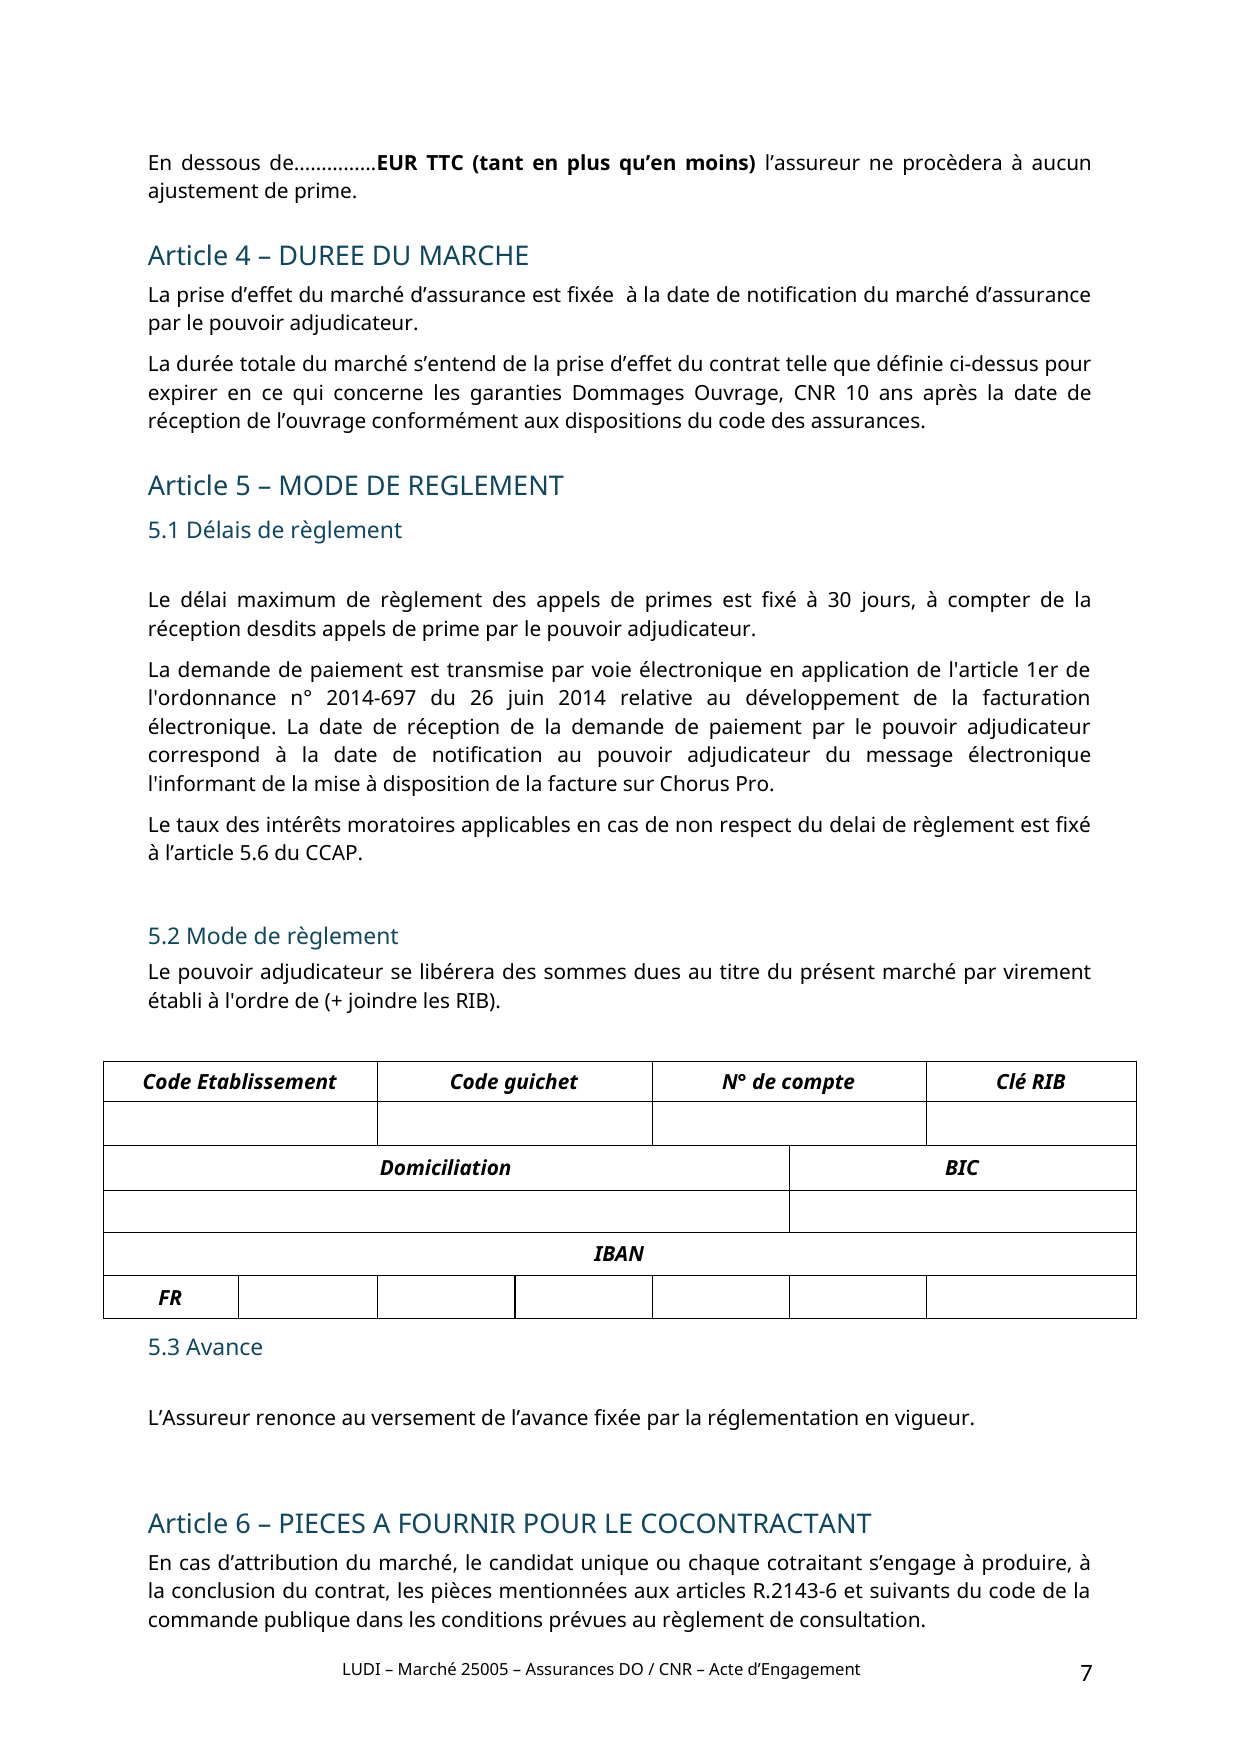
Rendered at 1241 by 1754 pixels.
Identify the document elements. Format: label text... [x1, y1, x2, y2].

table_cell [378, 1102, 652, 1144]
table_cell Domiciliation [104, 1146, 789, 1190]
text La durée totale du marché s’entend de la prise d’effet du contrat telle que définie ci-dessus pour expirer en ce qui concerne les garanties Dommages Ouvrage, CNR 10 ans après la date de réception de l’ouvrage conformément aux dispositions du code des assurances. [148, 349, 1092, 434]
table_cell [790, 1191, 1136, 1232]
table_cell [653, 1102, 926, 1144]
table_cell FR [104, 1276, 238, 1318]
text En dessous de……………EUR TTC (tant en plus qu’en moins) l’assureur ne procèdera à aucun ajustement de prime. [148, 148, 1092, 204]
table_header Code guichet [378, 1062, 652, 1101]
text Le taux des intérêts moratoires applicables en cas de non respect du delai de règlement est fixé à l’article 5.6 du CCAP. [148, 810, 1092, 867]
subtitle Article 5 – MODE DE REGLEMENT [148, 472, 1092, 502]
table_cell [104, 1102, 377, 1144]
table_cell [927, 1276, 1136, 1318]
subtitle Article 6 – PIECES A FOURNIR POUR LE COCONTRACTANT [148, 1510, 1092, 1539]
table_cell IBAN [104, 1233, 1136, 1275]
subtitle Article 4 – DUREE DU MARCHE [148, 242, 1092, 272]
table_cell BIC [790, 1146, 1136, 1190]
table_cell [378, 1276, 514, 1318]
table_header Code Etablissement [104, 1062, 377, 1101]
text La demande de paiement est transmise par voie électronique en application de l'article 1er de l'ordonnance n° 2014-697 du 26 juin 2014 relative au développement de la facturation électronique. La date de réception de la demande de paiement par le pouvoir adjudicateur correspond à la date de notification au pouvoir adjudicateur du message électronique l'informant de la mise à disposition de la facture sur Chorus Pro. [148, 655, 1092, 797]
table_header N° de compte [653, 1062, 926, 1101]
table_cell [239, 1276, 377, 1318]
table_cell [790, 1276, 926, 1318]
table_cell [516, 1276, 652, 1318]
subtitle 5.1 Délais de règlement [148, 518, 1092, 543]
text L’Assureur renonce au versement de l’avance fixée par la réglementation en vigueur. [148, 1403, 1092, 1432]
text Le délai maximum de règlement des appels de primes est fixé à 30 jours, à compter de la réception desdits appels de prime par le pouvoir adjudicateur. [148, 586, 1092, 642]
text La prise d’effet du marché d’assurance est fixée à la date de notification du marché d’assurance par le pouvoir adjudicateur. [148, 280, 1092, 337]
table_cell [653, 1276, 789, 1318]
subtitle 5.3 Avance [148, 1336, 1092, 1361]
table_header Clé RIB [927, 1062, 1136, 1101]
text En cas d’attribution du marché, le candidat unique ou chaque cotraitant s’engage à produire, à la conclusion du contrat, les pièces mentionnées aux articles R.2143-6 et suivants du code de la commande publique dans les conditions prévues au règlement de consultation. [148, 1548, 1092, 1633]
table_cell [927, 1102, 1136, 1144]
subtitle 5.2 Mode de règlement [148, 924, 1092, 949]
text Le pouvoir adjudicateur se libérera des sommes dues au titre du présent marché par virement établi à l'ordre de (+ joindre les RIB). [148, 957, 1092, 1014]
table_cell [104, 1191, 789, 1232]
